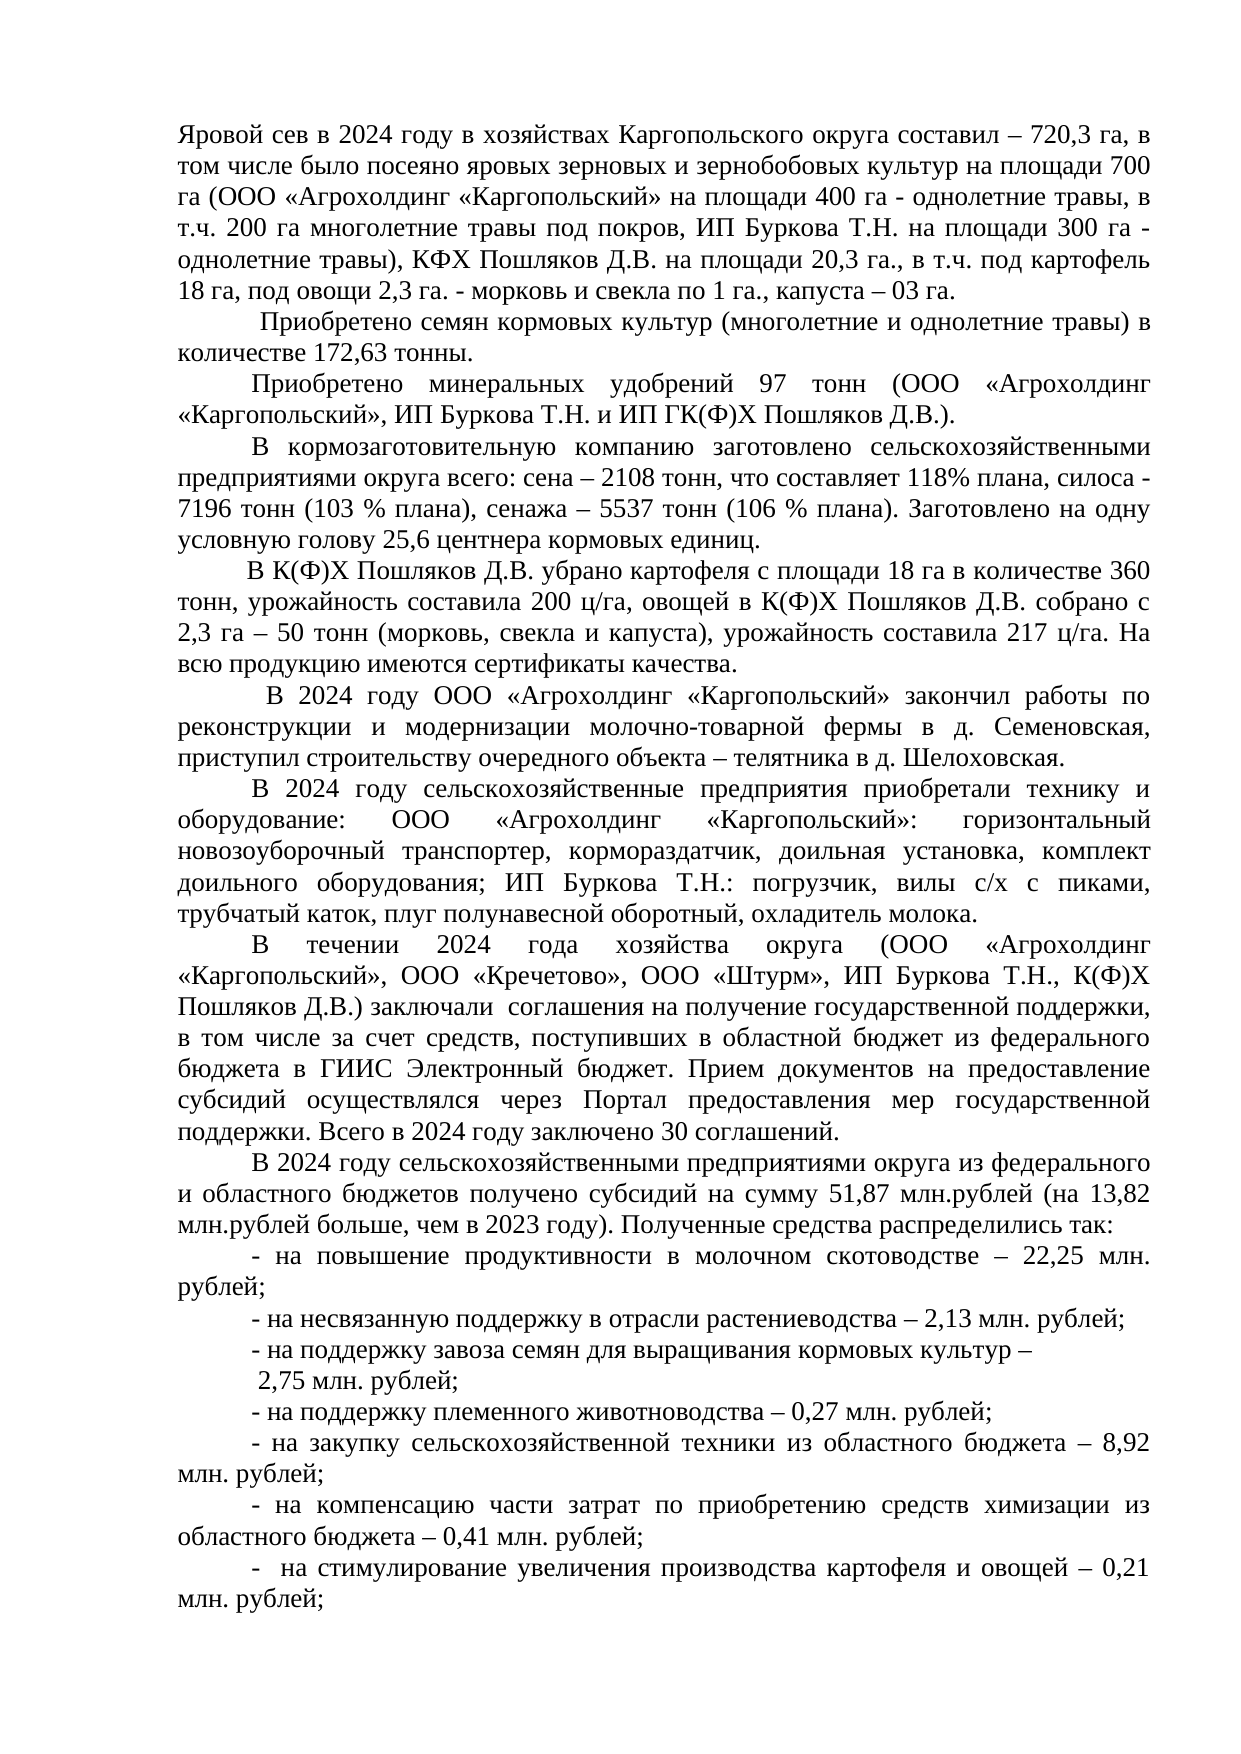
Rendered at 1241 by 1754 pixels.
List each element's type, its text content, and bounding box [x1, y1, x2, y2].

text Приобретено минеральных удобрений 97 тонн (ООО «Агрохолдинг «Каргопольский», ИП Буркова Т.Н. и ИП ГК(Ф)Х Пошляков Д.В.). [177, 367, 1152, 429]
text В 2024 году сельскохозяйственные предприятия приобретали технику и оборудование: ООО «Агрохолдинг «Каргопольский»: горизонтальный новозоуборочный транспортер, кормораздатчик, доильная установка, комплект доильного оборудования; ИП Буркова Т.Н.: погрузчик, вилы с/х с пиками, трубчатый каток, плуг полунавесной оборотный, охладитель молока. [177, 772, 1152, 928]
text - на поддержку племенного животноводства – 0,27 млн. рублей; [177, 1395, 1152, 1426]
text В кормозаготовительную компанию заготовлено сельскохозяйственными предприятиями округа всего: сена – 2108 тонн, что составляет 118% плана, силоса - 7196 тонн (103 % плана), сенажа – 5537 тонн (106 % плана). Заготовлено на одну условную голову 25,6 центнера кормовых единиц. [177, 429, 1152, 554]
text - на стимулирование увеличения производства картофеля и овощей – 0,21 млн. рублей; [177, 1551, 1152, 1613]
text В 2024 году сельскохозяйственными предприятиями округа из федерального и областного бюджетов получено субсидий на сумму 51,87 млн.рублей (на 13,82 млн.рублей больше, чем в 2023 году). Полученные средства распределились так: [177, 1146, 1152, 1239]
text - на несвязанную поддержку в отрасли растениеводства – 2,13 млн. рублей; [177, 1302, 1152, 1333]
text - на поддержку завоза семян для выращивания кормовых культур – [177, 1333, 1152, 1364]
text - на закупку сельскохозяйственной техники из областного бюджета – 8,92 млн. рублей; [177, 1426, 1152, 1488]
text Приобретено семян кормовых культур (многолетние и однолетние травы) в количестве 172,63 тонны. [177, 305, 1152, 367]
text - на повышение продуктивности в молочном скотоводстве – 22,25 млн. рублей; [177, 1239, 1152, 1302]
text В 2024 году ООО «Агрохолдинг «Каргопольский» закончил работы по реконструкции и модернизации молочно-товарной фермы в д. Семеновская, приступил строительству очередного объекта – телятника в д. Шелоховская. [177, 679, 1152, 772]
text В К(Ф)Х Пошляков Д.В. убрано картофеля с площади 18 га в количестве 360 тонн, урожайность составила 200 ц/га, овощей в К(Ф)Х Пошляков Д.В. собрано с 2,3 га – 50 тонн (морковь, свекла и капуста), урожайность составила 217 ц/га. На всю продукцию имеются сертификаты качества. [177, 554, 1152, 679]
text 2,75 млн. рублей; [177, 1364, 1152, 1395]
text Яровой сев в 2024 году в хозяйствах Каргопольского округа составил – 720,3 га, в том числе было посеяно яровых зерновых и зернобобовых культур на площади 700 га (ООО «Агрохолдинг «Каргопольский» на площади 400 га - однолетние травы, в т.ч. 200 га многолетние травы под покров, ИП Буркова Т.Н. на площади 300 га - однолетние травы), КФХ Пошляков Д.В. на площади 20,3 га., в т.ч. под картофель 18 га, под овощи 2,3 га. - морковь и свекла по 1 га., капуста – 03 га. [177, 118, 1152, 305]
text - на компенсацию части затрат по приобретению средств химизации из областного бюджета – 0,41 млн. рублей; [177, 1488, 1152, 1551]
text В течении 2024 года хозяйства округа (ООО «Агрохолдинг «Каргопольский», ООО «Кречетово», ООО «Штурм», ИП Буркова Т.Н., К(Ф)Х Пошляков Д.В.) заключали соглашения на получение государственной поддержки, в том числе за счет средств, поступивших в областной бюджет из федерального бюджета в ГИИС Электронный бюджет. Прием документов на предоставление субсидий осуществлялся через Портал предоставления мер государственной поддержки. Всего в 2024 году заключено 30 соглашений. [177, 928, 1152, 1146]
